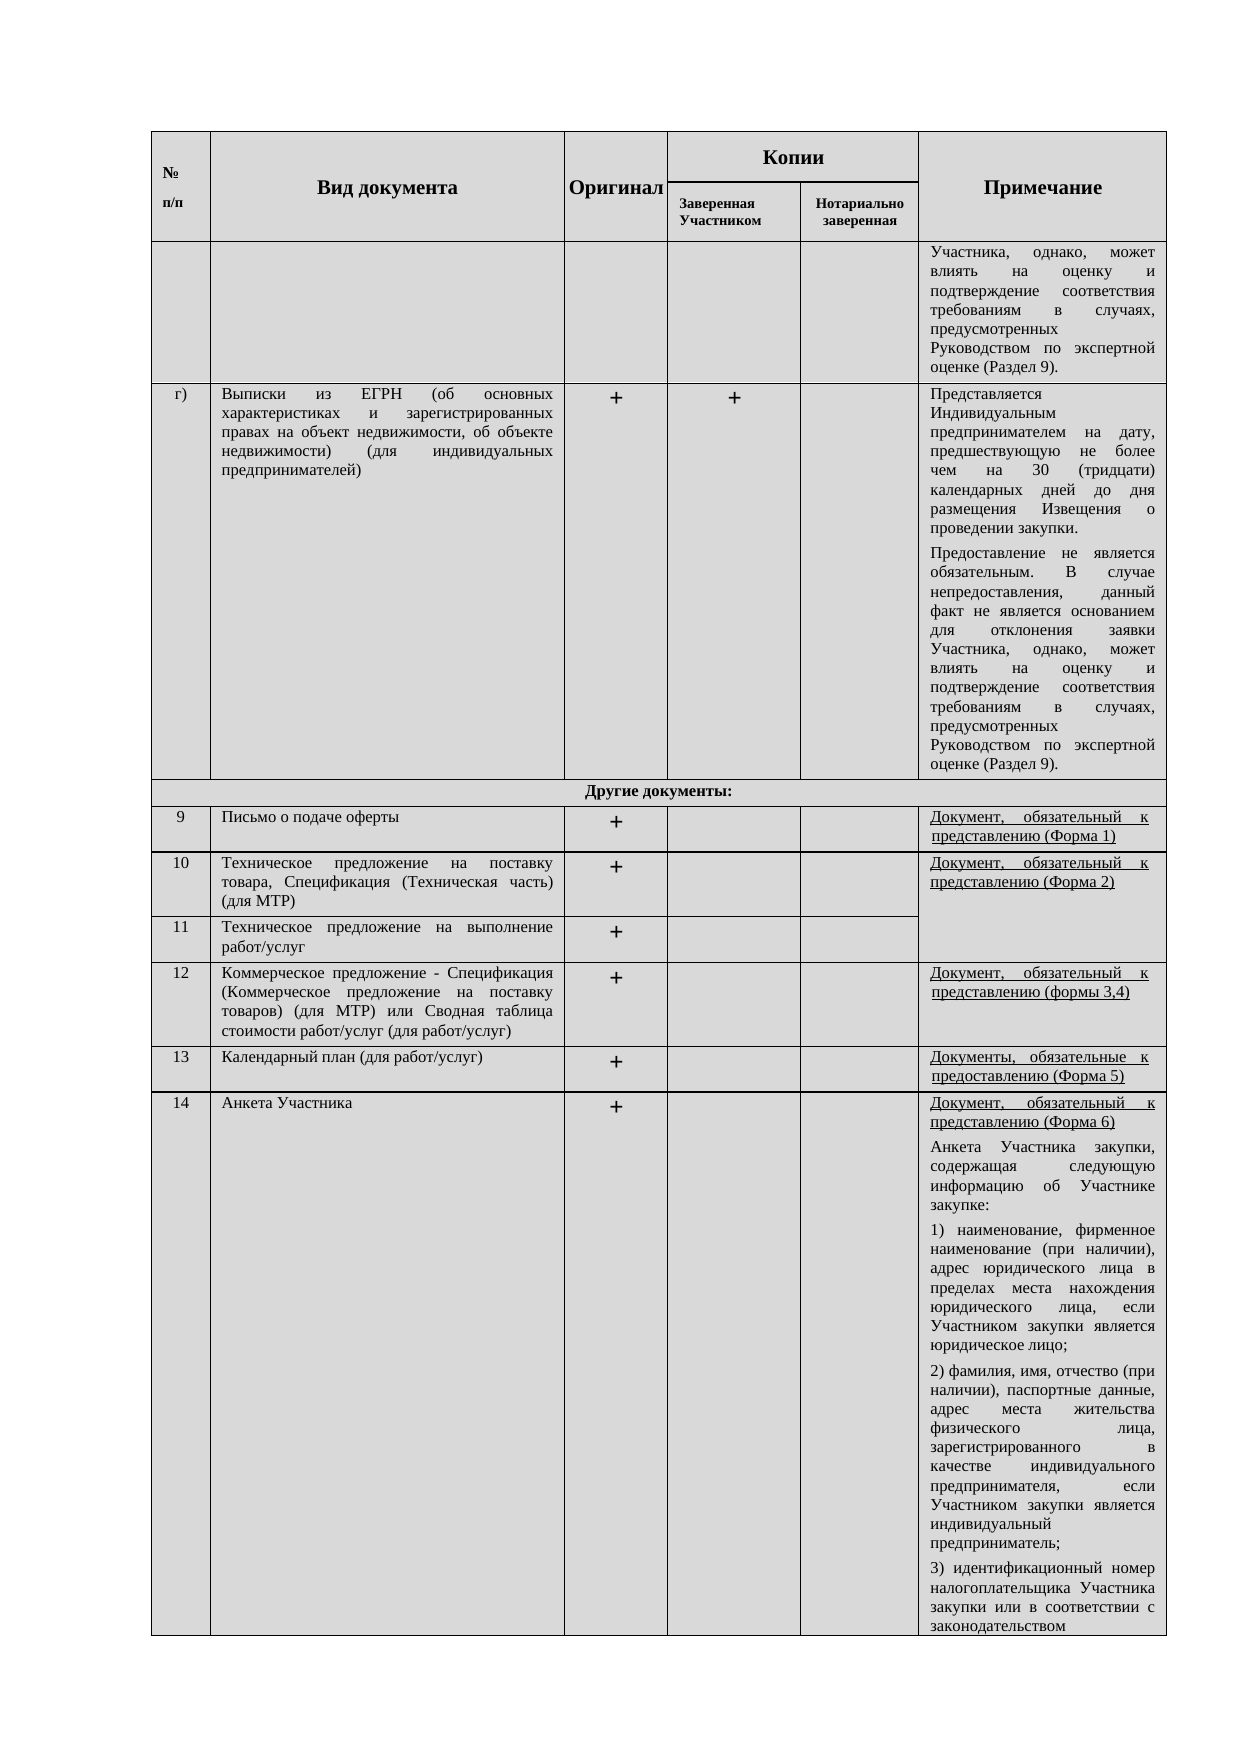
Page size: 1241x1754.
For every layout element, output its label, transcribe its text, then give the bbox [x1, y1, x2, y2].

table_cell [801, 1047, 918, 1091]
table_cell [801, 1093, 918, 1635]
table_cell Коммерческое предложение - Спецификация (Коммерческое предложение на поставку товаров) (для МТР) или Сводная таблица стоимости работ/услуг (для работ/услуг) [211, 963, 564, 1046]
table_cell [668, 1093, 800, 1635]
table_cell Документ, обязательный к представлению (Форма 2) [919, 853, 1166, 962]
table_cell [668, 853, 800, 916]
table_cell 9 [152, 807, 210, 851]
table_cell Письмо о подаче оферты [211, 807, 564, 851]
table_cell [801, 807, 918, 851]
table_cell [801, 963, 918, 1046]
table_cell [668, 807, 800, 851]
table_cell 11 [152, 917, 210, 962]
table_cell Техническое предложение на поставку товара, Спецификация (Техническая часть) (для МТР) [211, 853, 564, 916]
table_cell Документы, обязательные к предоставлению (Форма 5) [919, 1047, 1166, 1091]
table_cell Выписки из ЕГРН (об основных характеристиках и зарегистрированных правах на объект недвижимости, об объекте недвижимости) (для индивидуальных предпринимателей) [211, 384, 564, 779]
table_cell [668, 963, 800, 1046]
table_cell + [565, 807, 667, 851]
table_cell Календарный план (для работ/услуг) [211, 1047, 564, 1091]
table_cell [801, 384, 918, 779]
table_cell + [565, 384, 667, 779]
table_header Примечание [919, 132, 1166, 241]
table_cell 13 [152, 1047, 210, 1091]
table_cell + [565, 1093, 667, 1635]
table_cell 10 [152, 853, 210, 916]
table_cell [668, 917, 800, 962]
table_header № п/п [152, 132, 210, 241]
table_cell + [565, 917, 667, 962]
table_cell Анкета Участника [211, 1093, 564, 1635]
table_cell [801, 853, 918, 916]
table_cell Заверенная Участником [668, 183, 800, 241]
table_cell + [565, 963, 667, 1046]
table_cell Документ, обязательный к представлению (формы 3,4) [919, 963, 1166, 1046]
table_header Копии [668, 132, 918, 181]
table_cell 12 [152, 963, 210, 1046]
table_cell [801, 917, 918, 962]
table_cell [668, 1047, 800, 1091]
table_cell + [565, 853, 667, 916]
table_cell Нотариально заверенная [801, 183, 918, 241]
table_cell Техническое предложение на выполнение работ/услуг [211, 917, 564, 962]
table_cell + [668, 242, 800, 382]
table_cell в) [152, 242, 210, 382]
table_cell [211, 242, 564, 382]
table_cell Документ, обязательный к представлению (Форма 1) [919, 807, 1166, 851]
table_cell + [565, 242, 667, 382]
table_cell + [565, 1047, 667, 1091]
table_cell 14 [152, 1093, 210, 1635]
table_cell Другие документы: [152, 780, 1166, 806]
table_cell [919, 242, 1166, 382]
table_header Вид документа [211, 132, 564, 241]
table_header Оригинал [565, 132, 667, 241]
table_cell [801, 242, 918, 382]
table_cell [919, 1093, 1166, 1635]
table_cell г) [152, 384, 210, 779]
table_cell + [668, 384, 800, 779]
